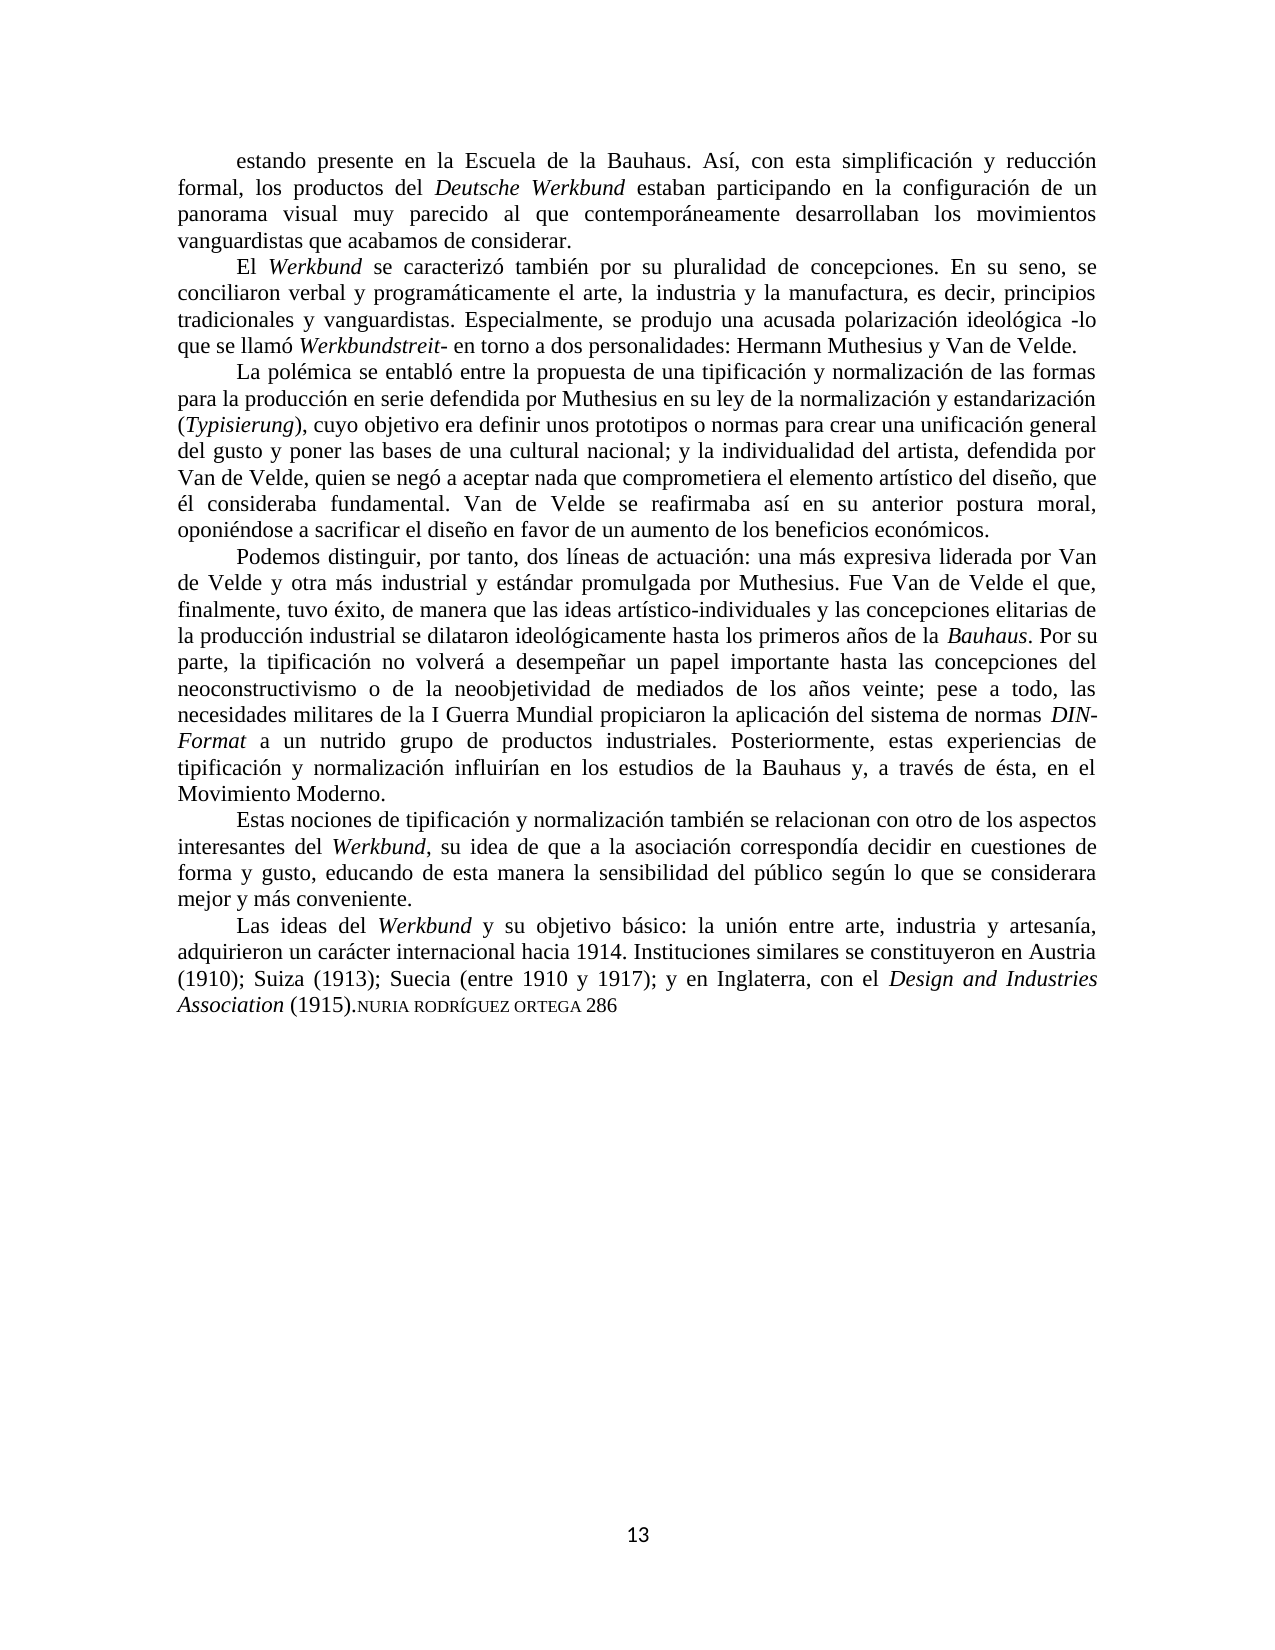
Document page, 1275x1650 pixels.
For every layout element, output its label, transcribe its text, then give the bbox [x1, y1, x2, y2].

text Estas nociones de tipificación y normalización también se relacionan con otro de los aspectos interesantes del Werkbund, su idea de que a la asociación correspondía decidir en cuestiones de forma y gusto, educando de esta manera la sensibilidad del público según lo que se considerara mejor y más conveniente. [177, 806, 1098, 912]
text La polémica se entabló entre la propuesta de una tipificación y normalización de las formas para la producción en serie defendida por Muthesius en su ley de la normalización y estandarización (Typisierung), cuyo objetivo era definir unos prototipos o normas para crear una unificación general del gusto y poner las bases de una cultural nacional; y la individualidad del artista, defendida por Van de Velde, quien se negó a aceptar nada que comprometiera el elemento artístico del diseño, que él consideraba fundamental. Van de Velde se reafirmaba así en su anterior postura moral, oponiéndose a sacrificar el diseño en favor de un aumento de los beneficios económicos. [177, 358, 1098, 543]
text El Werkbund se caracterizó también por su pluralidad de concepciones. En su seno, se conciliaron verbal y programáticamente el arte, la industria y la manufactura, es decir, principios tradicionales y vanguardistas. Especialmente, se produjo una acusada polarización ideológica -lo que se llamó Werkbundstreit- en torno a dos personalidades: Hermann Muthesius y Van de Velde. [177, 253, 1098, 358]
text estando presente en la Escuela de la Bauhaus. Así, con esta simplificación y reducción formal, los productos del Deutsche Werkbund estaban participando en la configuración de un panorama visual muy parecido al que contemporáneamente desarrollaban los movimientos vanguardistas que acabamos de considerar. [177, 148, 1098, 253]
text Las ideas del Werkbund y su objetivo básico: la unión entre arte, industria y artesanía, adquirieron un carácter internacional hacia 1914. Instituciones similares se constituyeron en Austria (1910); Suiza (1913); Suecia (entre 1910 y 1917); y en Inglaterra, con el Design and Industries Association (1915).NURIA RODRÍGUEZ ORTEGA 286 [177, 912, 1098, 1017]
text Podemos distinguir, por tanto, dos líneas de actuación: una más expresiva liderada por Van de Velde y otra más industrial y estándar promulgada por Muthesius. Fue Van de Velde el que, finalmente, tuvo éxito, de manera que las ideas artístico-individuales y las concepciones elitarias de la producción industrial se dilataron ideológicamente hasta los primeros años de la Bauhaus. Por su parte, la tipificación no volverá a desempeñar un papel importante hasta las concepciones del neoconstructivismo o de la neoobjetividad de mediados de los años veinte; pese a todo, las necesidades militares de la I Guerra Mundial propiciaron la aplicación del sistema de normas DIN-Format a un nutrido grupo de productos industriales. Posteriormente, estas experiencias de tipificación y normalización influirían en los estudios de la Bauhaus y, a través de ésta, en el Movimiento Moderno. [177, 543, 1098, 806]
